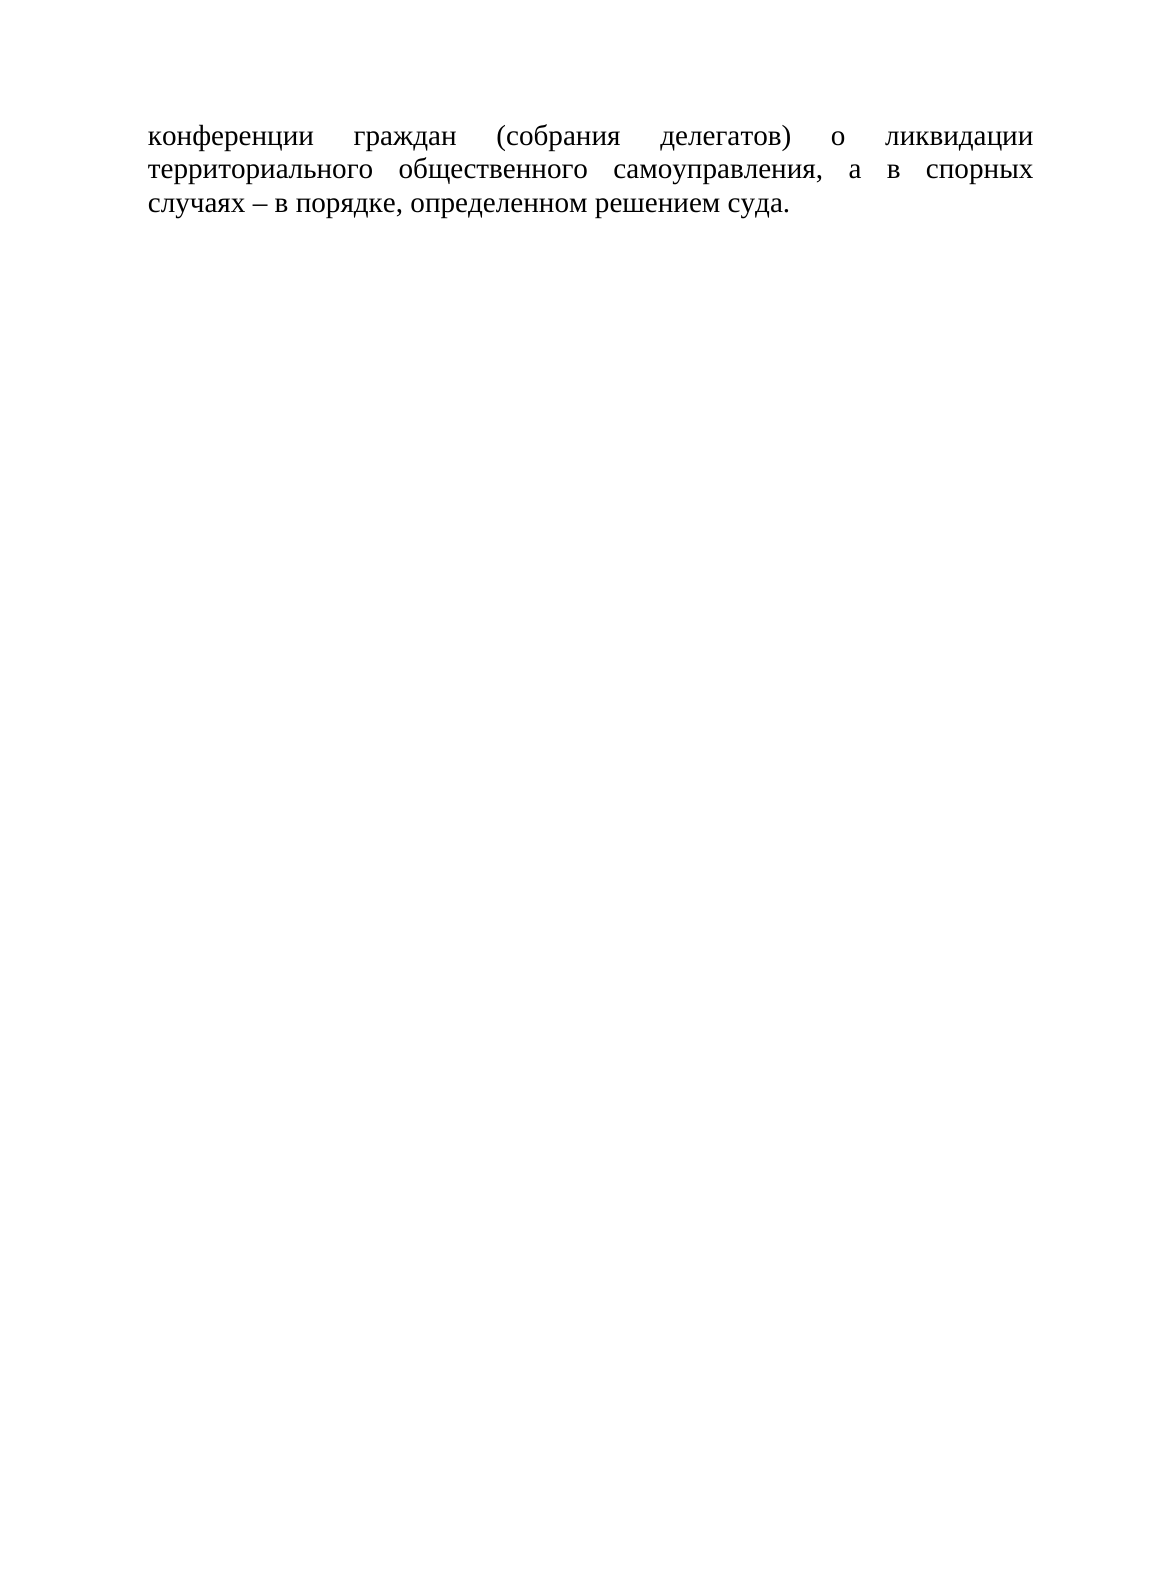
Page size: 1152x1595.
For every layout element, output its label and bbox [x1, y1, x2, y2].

text [148, 118, 1034, 219]
